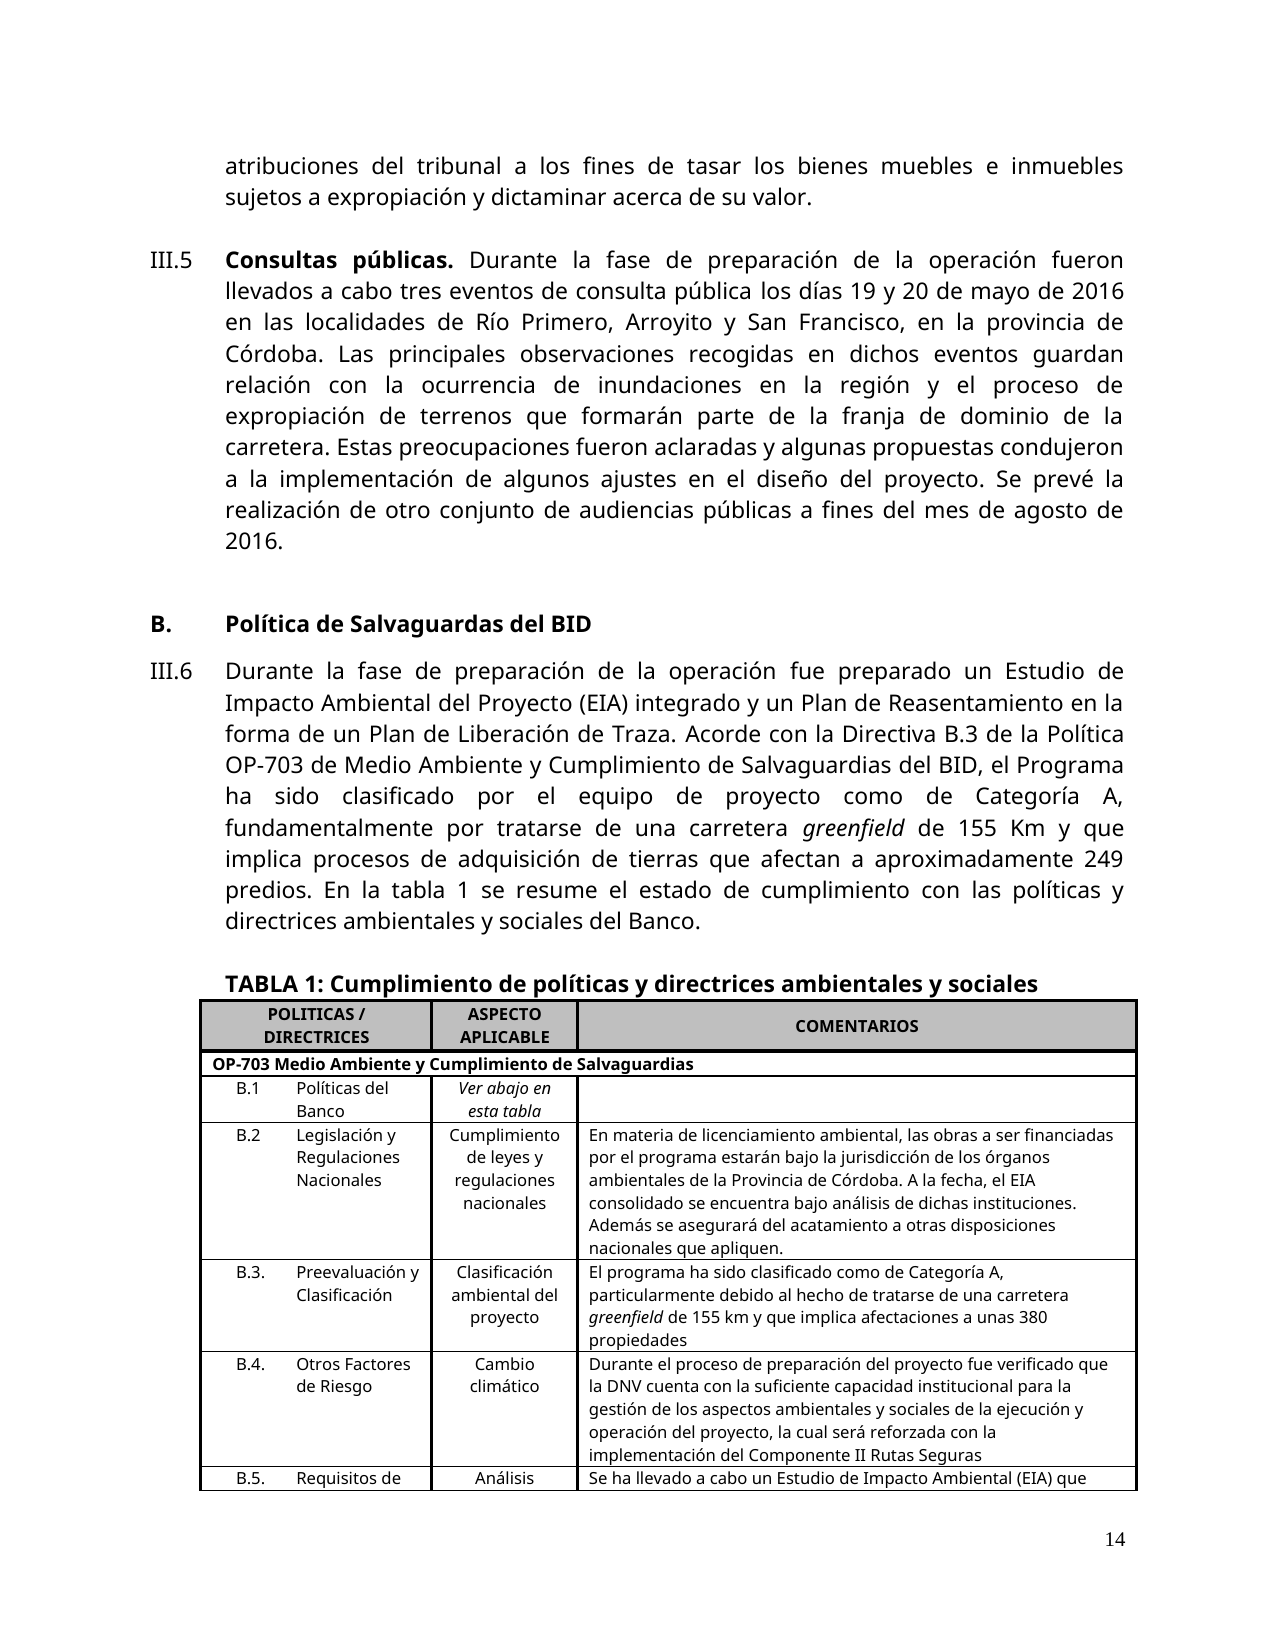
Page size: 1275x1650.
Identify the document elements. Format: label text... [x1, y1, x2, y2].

table_cell Cumplimiento de leyes y regulaciones nacionales [433, 1123, 576, 1259]
table_cell Políticas del Banco [291, 1077, 430, 1122]
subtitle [150, 150, 1125, 212]
subtitle Consultas públicas. Durante la fase de preparación de la operación fueron llevados a cabo tres eventos de consulta pública los días 19 y 20 de mayo de 2016 en las localidades de Río Primero, Arroyito y San Francisco, en la provincia de Córdoba. Las principales observaciones recogidas en dichos eventos guardan relación con la ocurrencia de inundaciones en la región y el proceso de expropiación de terrenos que formarán parte de la franja de dominio de la carretera. Estas preocupaciones fueron aclaradas y algunas propuestas condujeron a la implementación de algunos ajustes en el diseño del proyecto. Se prevé la realización de otro conjunto de audiencias públicas a fines del mes de agosto de 2016. [150, 244, 1125, 556]
table_header COMENTARIOS [579, 1002, 1135, 1049]
table_cell B.1 [202, 1077, 291, 1122]
table_cell Otros Factores de Riesgo [291, 1352, 430, 1466]
table_cell B.3. [202, 1260, 291, 1351]
table_cell Ver abajo en esta tabla [433, 1077, 576, 1122]
subtitle Política de Salvaguardas del BID [150, 608, 1125, 639]
table_header ASPECTO APLICABLE [433, 1002, 576, 1049]
table_cell [579, 1077, 1135, 1122]
table_cell Requisitos de Evaluación Ambiental [291, 1467, 430, 1489]
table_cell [579, 1467, 1135, 1489]
table_cell Legislación y Regulaciones Nacionales [291, 1123, 430, 1259]
subtitle Durante la fase de preparación de la operación fue preparado un Estudio de Impacto Ambiental del Proyecto (EIA) integrado y un Plan de Reasentamiento en la forma de un Plan de Liberación de Traza. Acorde con la Directiva B.3 de la Política OP-703 de Medio Ambiente y Cumplimiento de Salvaguardias del BID, el Programa ha sido clasificado por el equipo de proyecto como de Categoría A, fundamentalmente por tratarse de una carretera greenfield de 155 Km y que implica procesos de adquisición de tierras que afectan a aproximadamente 249 predios. En la tabla 1 se resume el estado de cumplimiento con las políticas y directrices ambientales y sociales del Banco. [150, 655, 1125, 936]
table_cell Análisis ambiental y social [433, 1467, 576, 1489]
table_cell Preevaluación y Clasificación [291, 1260, 430, 1351]
table_cell Clasificación ambiental del proyecto [433, 1260, 576, 1351]
table_cell En materia de licenciamiento ambiental, las obras a ser financiadas por el programa estarán bajo la jurisdicción de los órganos ambientales de la Provincia de Córdoba. A la fecha, el EIA consolidado se encuentra bajo análisis de dichas instituciones. Además se asegurará del acatamiento a otras disposiciones nacionales que apliquen. [579, 1123, 1135, 1259]
table_cell B.2 [202, 1123, 291, 1259]
table_cell B.5. [202, 1467, 291, 1489]
subtitle TABLA 1: Cumplimiento de políticas y directrices ambientales y sociales [225, 968, 1125, 999]
table_cell Cambio climático [433, 1352, 576, 1466]
table_cell OP-703 Medio Ambiente y Cumplimiento de Salvaguardias [202, 1053, 1135, 1075]
table_header POLITICAS / DIRECTRICES [202, 1002, 430, 1049]
table_cell B.4. [202, 1352, 291, 1466]
table_cell El programa ha sido clasificado como de Categoría A, particularmente debido al hecho de tratarse de una carretera greenfield de 155 km y que implica afectaciones a unas 380 propiedades [579, 1260, 1135, 1351]
table_cell Durante el proceso de preparación del proyecto fue verificado que la DNV cuenta con la suficiente capacidad institucional para la gestión de los aspectos ambientales y sociales de la ejecución y operación del proyecto, la cual será reforzada con la implementación del Componente II Rutas Seguras [579, 1352, 1135, 1466]
